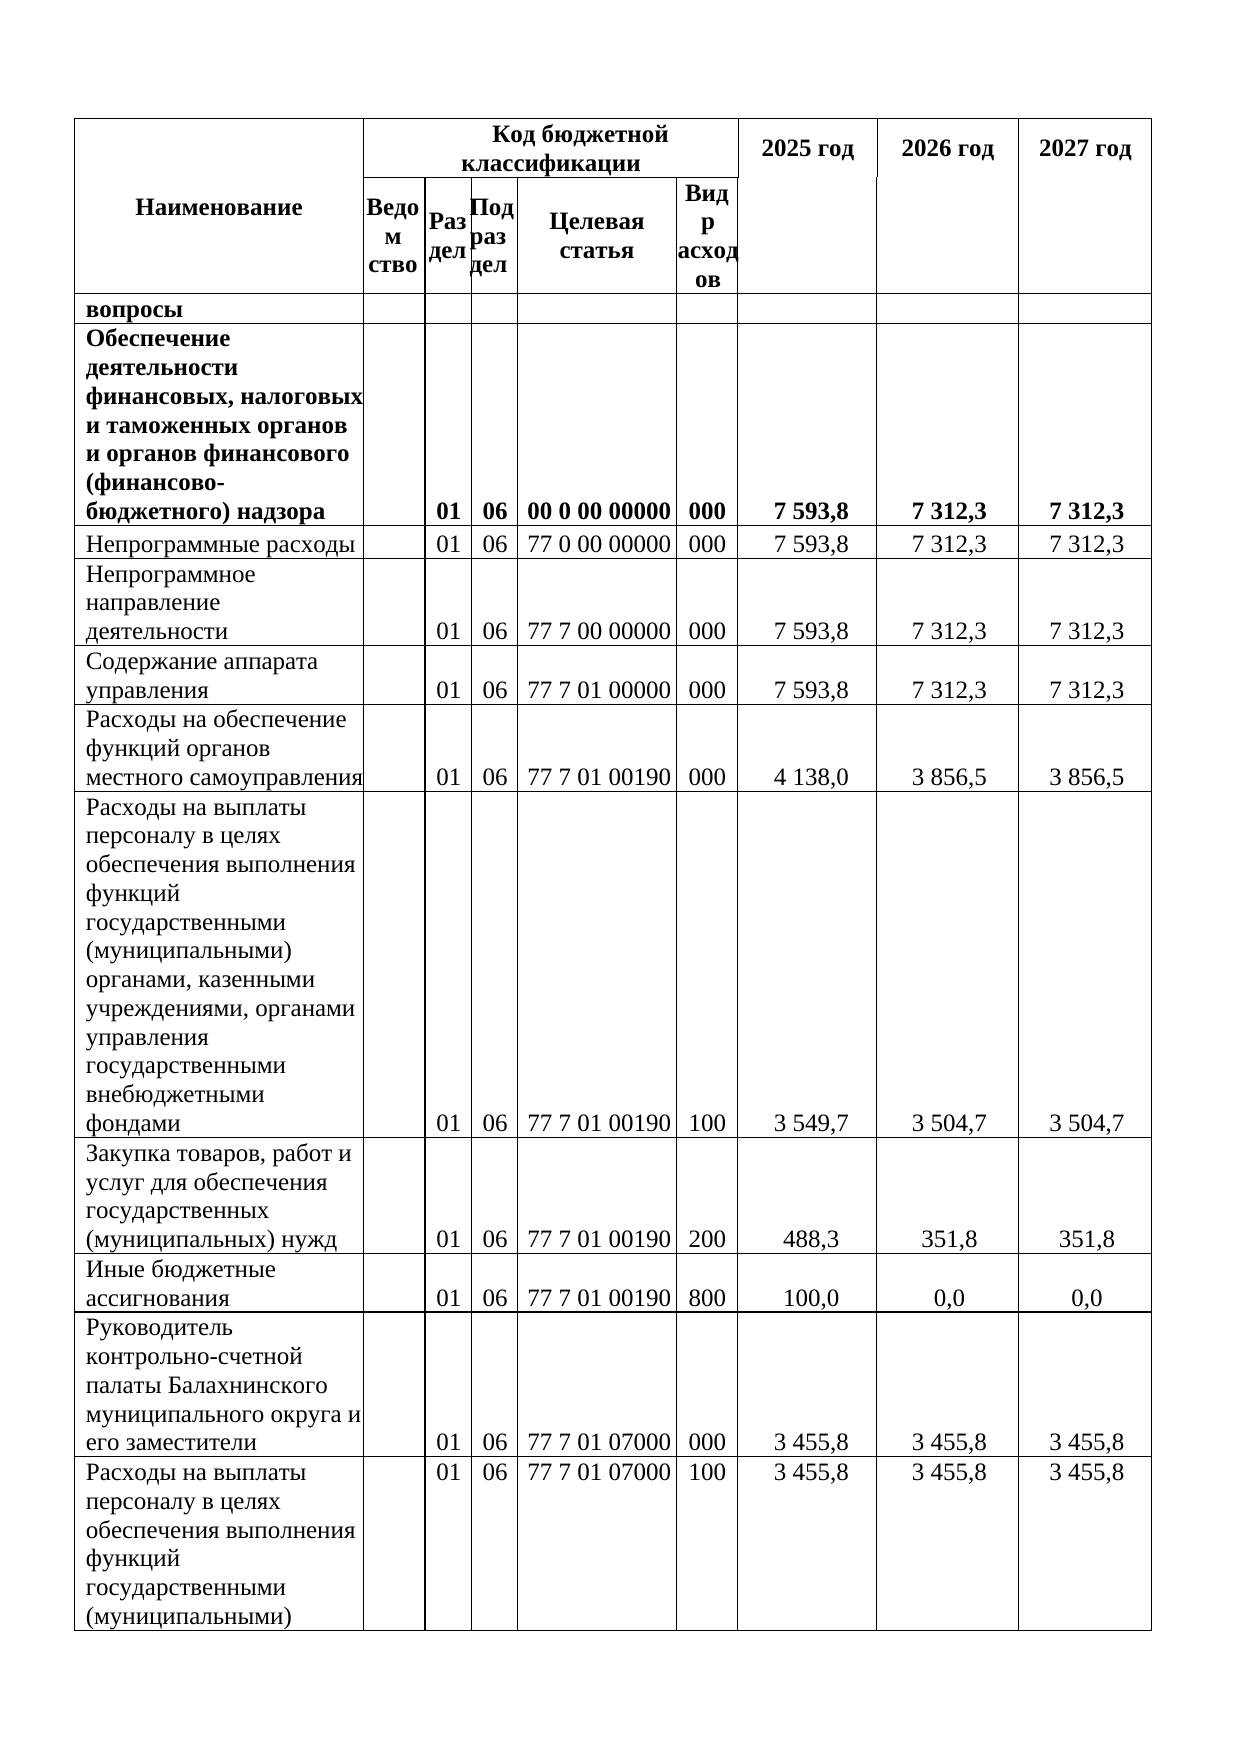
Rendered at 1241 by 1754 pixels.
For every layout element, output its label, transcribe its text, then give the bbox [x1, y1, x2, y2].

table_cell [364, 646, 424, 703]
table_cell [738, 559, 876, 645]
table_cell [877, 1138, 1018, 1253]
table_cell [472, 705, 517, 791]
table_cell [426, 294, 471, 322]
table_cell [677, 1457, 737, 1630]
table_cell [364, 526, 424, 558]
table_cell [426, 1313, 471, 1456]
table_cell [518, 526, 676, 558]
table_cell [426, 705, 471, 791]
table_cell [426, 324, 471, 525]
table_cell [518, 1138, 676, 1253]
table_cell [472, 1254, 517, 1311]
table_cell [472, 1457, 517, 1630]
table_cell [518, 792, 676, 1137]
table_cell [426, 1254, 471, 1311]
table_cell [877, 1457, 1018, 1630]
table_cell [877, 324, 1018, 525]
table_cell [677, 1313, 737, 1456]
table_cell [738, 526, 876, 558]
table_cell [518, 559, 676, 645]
table_cell [877, 177, 1018, 293]
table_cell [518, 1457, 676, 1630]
table_header 2027 год [1019, 119, 1151, 177]
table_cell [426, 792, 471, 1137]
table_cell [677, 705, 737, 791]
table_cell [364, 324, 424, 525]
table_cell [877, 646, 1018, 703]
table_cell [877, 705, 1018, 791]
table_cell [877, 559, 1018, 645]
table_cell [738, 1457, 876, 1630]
table_cell Целевая статья [518, 178, 676, 293]
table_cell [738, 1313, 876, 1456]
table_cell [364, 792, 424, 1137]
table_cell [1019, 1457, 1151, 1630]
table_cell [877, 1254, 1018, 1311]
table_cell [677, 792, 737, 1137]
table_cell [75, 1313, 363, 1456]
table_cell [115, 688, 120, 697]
table_cell [1019, 177, 1151, 293]
table_cell Под раз дел [472, 178, 517, 293]
table_cell Вид расходов [677, 178, 737, 293]
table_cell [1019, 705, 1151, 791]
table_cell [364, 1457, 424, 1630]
table_header 2025 год [739, 119, 877, 177]
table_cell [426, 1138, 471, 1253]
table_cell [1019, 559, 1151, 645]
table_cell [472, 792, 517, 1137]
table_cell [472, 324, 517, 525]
table_header Наименование [75, 119, 363, 293]
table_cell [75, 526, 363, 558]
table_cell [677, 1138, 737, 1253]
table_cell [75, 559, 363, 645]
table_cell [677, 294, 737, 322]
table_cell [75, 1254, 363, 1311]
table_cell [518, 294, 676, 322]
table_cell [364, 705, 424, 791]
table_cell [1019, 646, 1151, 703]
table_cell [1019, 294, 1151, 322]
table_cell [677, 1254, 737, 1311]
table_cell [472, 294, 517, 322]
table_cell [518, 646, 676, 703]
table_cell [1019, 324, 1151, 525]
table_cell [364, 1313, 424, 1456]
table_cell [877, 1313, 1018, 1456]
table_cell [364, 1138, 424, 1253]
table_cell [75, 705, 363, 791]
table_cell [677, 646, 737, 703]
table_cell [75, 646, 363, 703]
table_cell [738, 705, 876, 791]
table_header Код бюджетной классификации [364, 119, 738, 177]
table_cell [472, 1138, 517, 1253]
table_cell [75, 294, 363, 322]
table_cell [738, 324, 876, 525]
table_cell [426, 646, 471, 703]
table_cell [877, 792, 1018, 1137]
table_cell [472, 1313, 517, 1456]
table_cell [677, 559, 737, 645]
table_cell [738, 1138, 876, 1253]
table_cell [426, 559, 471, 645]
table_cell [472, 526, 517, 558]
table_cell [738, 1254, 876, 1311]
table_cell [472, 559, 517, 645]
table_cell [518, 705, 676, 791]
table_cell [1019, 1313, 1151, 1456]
table_header 2026 год [878, 119, 1018, 177]
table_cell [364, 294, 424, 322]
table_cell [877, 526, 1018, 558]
table_cell Ведом ство [364, 178, 424, 293]
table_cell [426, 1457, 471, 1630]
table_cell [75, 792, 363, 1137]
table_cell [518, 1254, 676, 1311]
table_cell [738, 177, 876, 293]
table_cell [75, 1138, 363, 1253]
table_cell Раз дел [426, 178, 471, 293]
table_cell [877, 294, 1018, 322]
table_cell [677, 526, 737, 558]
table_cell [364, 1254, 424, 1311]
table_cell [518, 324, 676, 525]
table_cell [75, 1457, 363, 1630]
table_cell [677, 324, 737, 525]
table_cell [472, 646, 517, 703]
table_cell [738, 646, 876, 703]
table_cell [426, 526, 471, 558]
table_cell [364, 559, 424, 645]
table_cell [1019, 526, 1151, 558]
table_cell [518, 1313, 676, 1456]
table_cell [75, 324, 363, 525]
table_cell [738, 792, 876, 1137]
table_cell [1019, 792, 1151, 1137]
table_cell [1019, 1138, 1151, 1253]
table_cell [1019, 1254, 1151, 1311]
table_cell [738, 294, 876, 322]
